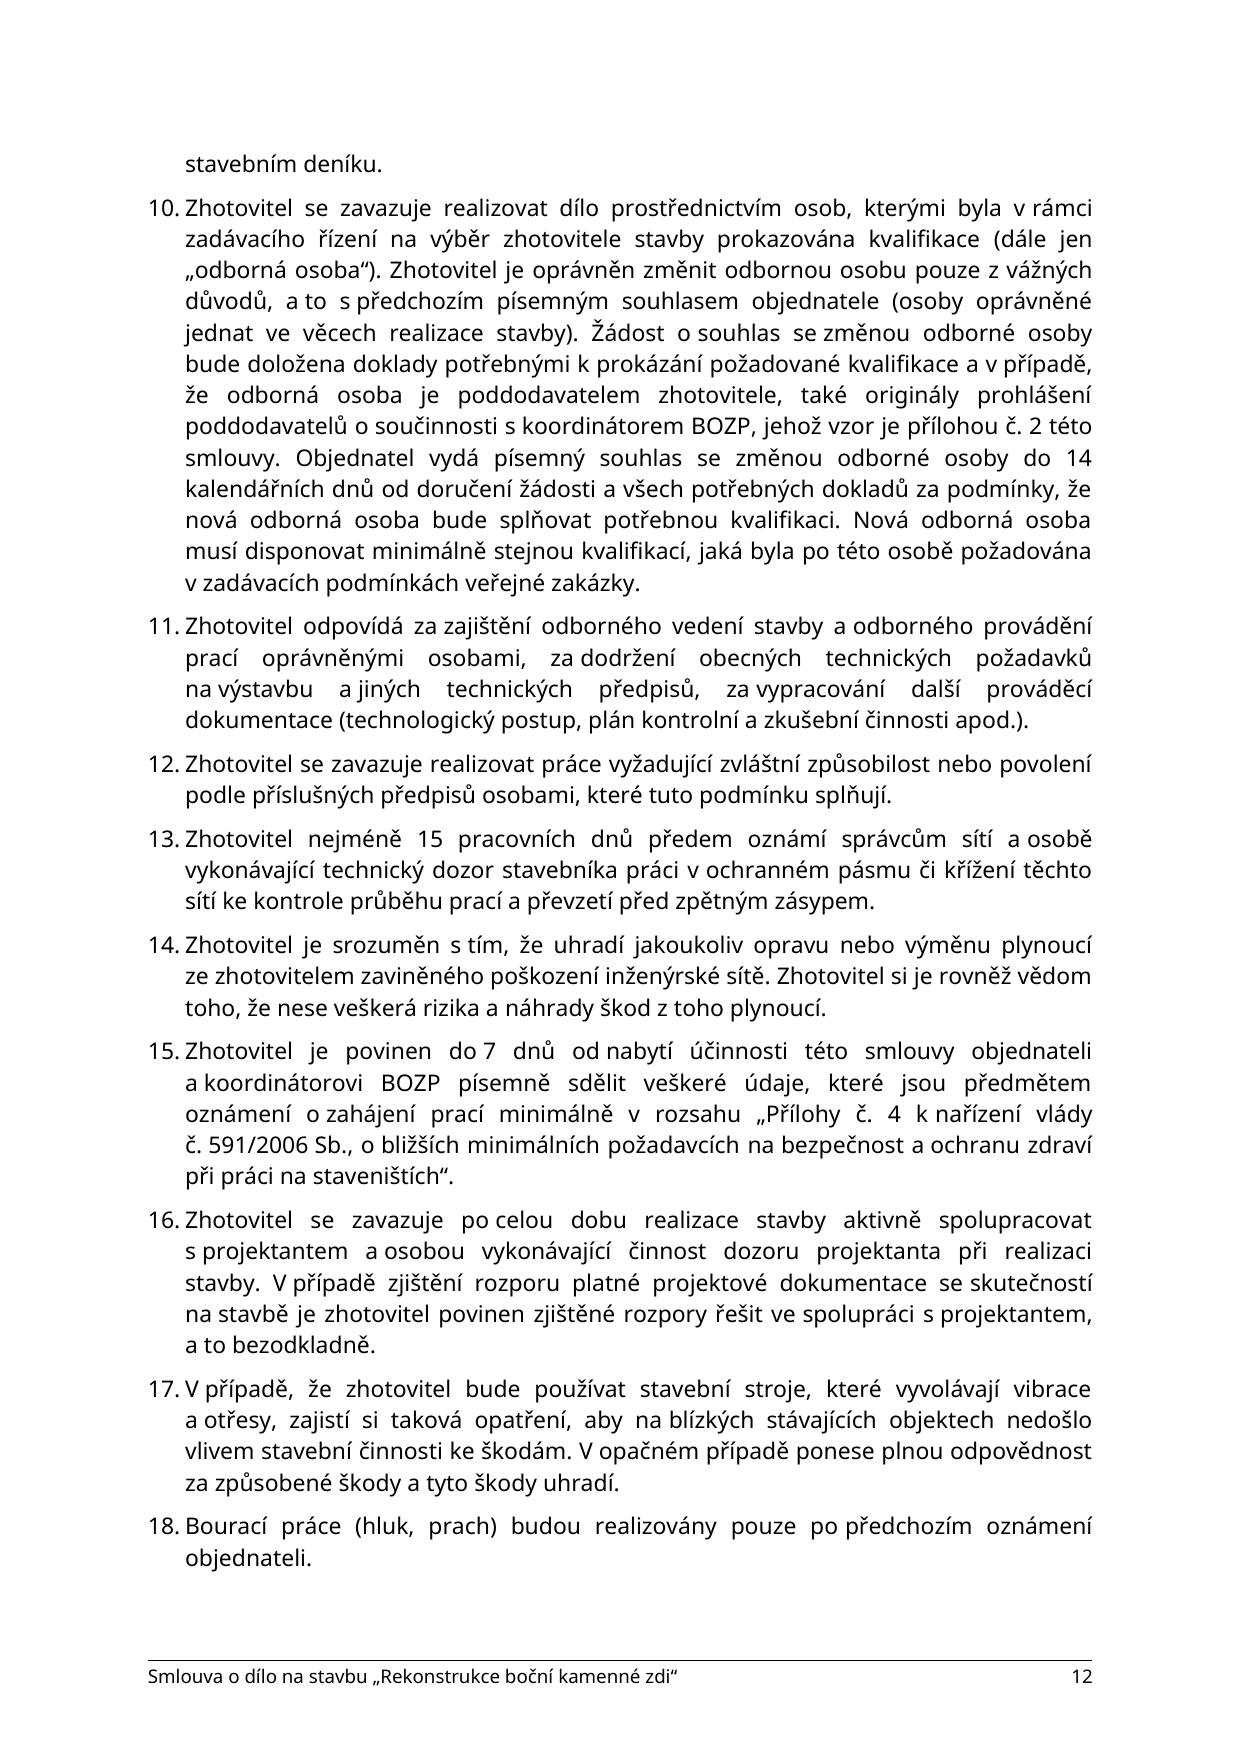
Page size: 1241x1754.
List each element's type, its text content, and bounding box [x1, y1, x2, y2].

list Zhotovitel je srozuměn s tím, že uhradí jakoukoliv opravu nebo výměnu plynoucí ze zhotovitelem zaviněného poškození inženýrské sítě. Zhotovitel si je rovněž vědom toho, že nese veškerá rizika a náhrady škod z toho plynoucí. [148, 929, 1092, 1023]
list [148, 148, 1092, 179]
list Zhotovitel je povinen do 7 dnů od nabytí účinnosti této smlouvy objednateli a koordinátorovi BOZP písemně sdělit veškeré údaje, které jsou předmětem oznámení o zahájení prací minimálně v rozsahu „Přílohy č. 4 k nařízení vlády č. 591/2006 Sb., o bližších minimálních požadavcích na bezpečnost a ochranu zdraví při práci na staveništích“. [148, 1035, 1092, 1191]
list Zhotovitel se zavazuje po celou dobu realizace stavby aktivně spolupracovat s projektantem a osobou vykonávající činnost dozoru projektanta při realizaci stavby. V případě zjištění rozporu platné projektové dokumentace se skutečností na stavbě je zhotovitel povinen zjištěné rozpory řešit ve spolupráci s projektantem, a to bezodkladně. [148, 1204, 1092, 1360]
list Zhotovitel odpovídá za zajištění odborného vedení stavby a odborného provádění prací oprávněnými osobami, za dodržení obecných technických požadavků na výstavbu a jiných technických předpisů, za vypracování další prováděcí dokumentace (technologický postup, plán kontrolní a zkušební činnosti apod.). [148, 610, 1092, 735]
list V případě, že zhotovitel bude používat stavební stroje, které vyvolávají vibrace a otřesy, zajistí si taková opatření, aby na blízkých stávajících objektech nedošlo vlivem stavební činnosti ke škodám. V opačném případě ponese plnou odpovědnost za způsobené škody a tyto škody uhradí. [148, 1373, 1092, 1498]
list Bourací práce (hluk, prach) budou realizovány pouze po předchozím oznámení objednateli. [148, 1510, 1092, 1573]
list Zhotovitel nejméně 15 pracovních dnů předem oznámí správcům sítí a osobě vykonávající technický dozor stavebníka práci v ochranném pásmu či křížení těchto sítí ke kontrole průběhu prací a převzetí před zpětným zásypem. [148, 823, 1092, 916]
list Zhotovitel se zavazuje realizovat práce vyžadující zvláštní způsobilost nebo povolení podle příslušných předpisů osobami, které tuto podmínku splňují. [148, 748, 1092, 810]
list Zhotovitel se zavazuje realizovat dílo prostřednictvím osob, kterými byla v rámci zadávacího řízení na výběr zhotovitele stavby prokazována kvalifikace (dále jen „odborná osoba“). Zhotovitel je oprávněn změnit odbornou osobu pouze z vážných důvodů, a to s předchozím písemným souhlasem objednatele (osoby oprávněné jednat ve věcech realizace stavby). Žádost o souhlas se změnou odborné osoby bude doložena doklady potřebnými k prokázání požadované kvalifikace a v případě, že odborná osoba je poddodavatelem zhotovitele, také originály prohlášení poddodavatelů o součinnosti s koordinátorem BOZP, jehož vzor je přílohou č. 2 této smlouvy. Objednatel vydá písemný souhlas se změnou odborné osoby do 14 kalendářních dnů od doručení žádosti a všech potřebných dokladů za podmínky, že nová odborná osoba bude splňovat potřebnou kvalifikaci. Nová odborná osoba musí disponovat minimálně stejnou kvalifikací, jaká byla po této osobě požadována v zadávacích podmínkách veřejné zakázky. [148, 191, 1092, 598]
